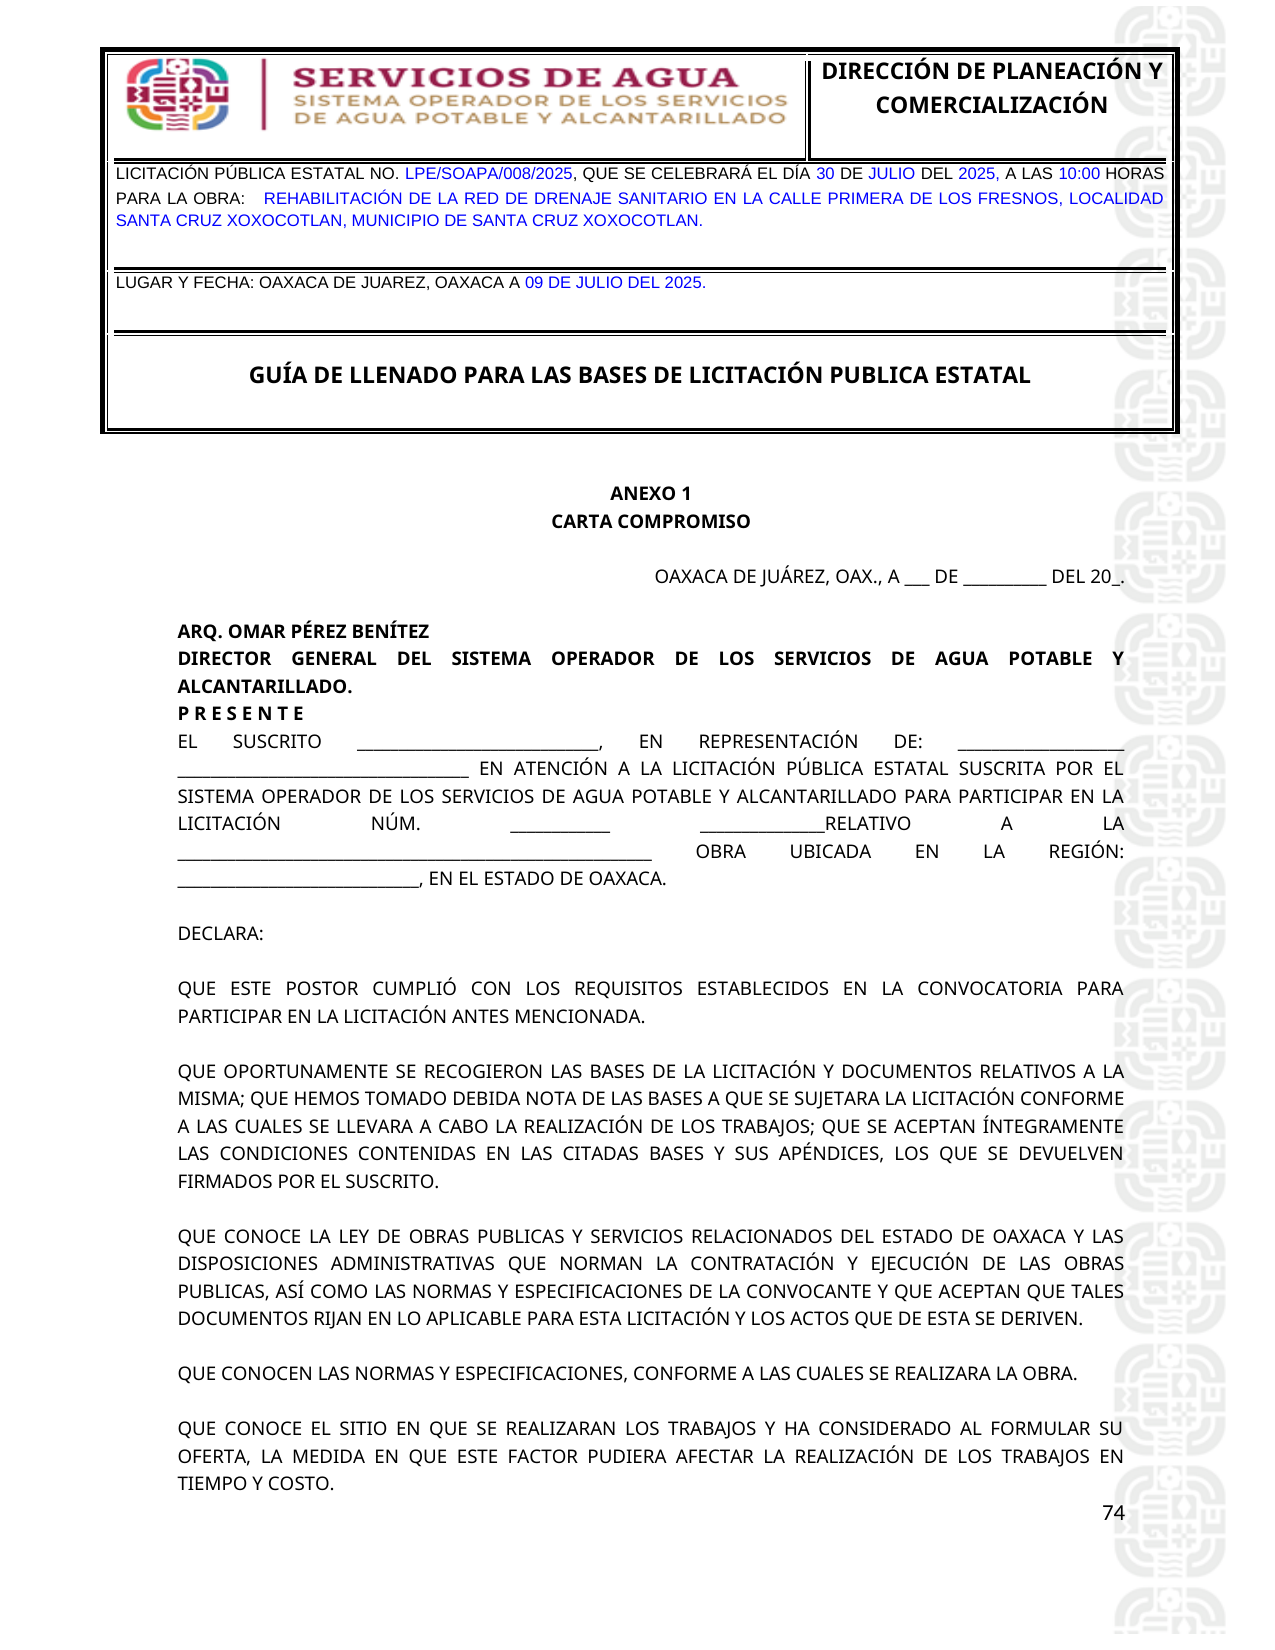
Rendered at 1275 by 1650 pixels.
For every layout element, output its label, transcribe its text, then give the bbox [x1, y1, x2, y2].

text DIRECTOR GENERAL DEL SISTEMA OPERADOR DE LOS SERVICIOS DE AGUA POTABLE Y ALCANTARILLADO. [177, 646, 1125, 699]
text CARTA COMPROMISO [177, 508, 1125, 534]
text ANEXO 1 [177, 481, 1125, 506]
text ARQ. OMAR PÉREZ BENÍTEZ [177, 618, 1125, 644]
text QUE OPORTUNAMENTE SE RECOGIERON LAS BASES DE LA LICITACIÓN Y DOCUMENTOS RELATIVOS A LA MISMA; QUE HEMOS TOMADO DEBIDA NOTA DE LAS BASES A QUE SE SUJETARA LA LICITACIÓN CONFORME A LAS CUALES SE LLEVARA A CABO LA REALIZACIÓN DE LOS TRABAJOS; QUE SE ACEPTAN ÍNTEGRAMENTE LAS CONDICIONES CONTENIDAS EN LAS CITADAS BASES Y SUS APÉNDICES, LOS QUE SE DEVUELVEN FIRMADOS POR EL SUSCRITO. [177, 1058, 1125, 1194]
text QUE ESTE POSTOR CUMPLIÓ CON LOS REQUISITOS ESTABLECIDOS EN LA CONVOCATORIA PARA PARTICIPAR EN LA LICITACIÓN ANTES MENCIONADA. [177, 976, 1125, 1029]
picture [1099, 52, 1175, 432]
picture [1099, 6, 1229, 1634]
text DECLARA: [177, 921, 1125, 946]
text QUE CONOCE EL SITIO EN QUE SE REALIZARAN LOS TRABAJOS Y HA CONSIDERADO AL FORMULAR SU OFERTA, LA MEDIDA EN QUE ESTE FACTOR PUDIERA AFECTAR LA REALIZACIÓN DE LOS TRABAJOS EN TIEMPO Y COSTO. [177, 1416, 1125, 1496]
text EL SUSCRITO _____________________________, EN REPRESENTACIÓN DE: ____________________ ___________________________________ EN ATENCIÓN A LA LICITACIÓN PÚBLICA ESTATAL SUSCRITA POR EL SISTEMA OPERADOR DE LOS SERVICIOS DE AGUA POTABLE Y ALCANTARILLADO PARA PARTICIPAR EN LA LICITACIÓN NÚM. ____________ _______________RELATIVO A LA _________________________________________________________ OBRA UBICADA EN LA REGIÓN: _____________________________, EN EL ESTADO DE OAXACA. [177, 728, 1125, 891]
text QUE CONOCE LA LEY DE OBRAS PUBLICAS Y SERVICIOS RELACIONADOS DEL ESTADO DE OAXACA Y LAS DISPOSICIONES ADMINISTRATIVAS QUE NORMAN LA CONTRATACIÓN Y EJECUCIÓN DE LAS OBRAS PUBLICAS, ASÍ COMO LAS NORMAS Y ESPECIFICACIONES DE LA CONVOCANTE Y QUE ACEPTAN QUE TALES DOCUMENTOS RIJAN EN LO APLICABLE PARA ESTA LICITACIÓN Y LOS ACTOS QUE DE ESTA SE DERIVEN. [177, 1223, 1125, 1331]
text OAXACA DE JUÁREZ, OAX., A ___ DE __________ DEL 20_. [177, 563, 1125, 589]
picture [122, 55, 796, 143]
text P R E S E N T E [177, 701, 1125, 726]
text QUE CONOCEN LAS NORMAS Y ESPECIFICACIONES, CONFORME A LAS CUALES SE REALIZARA LA OBRA. [177, 1361, 1125, 1386]
